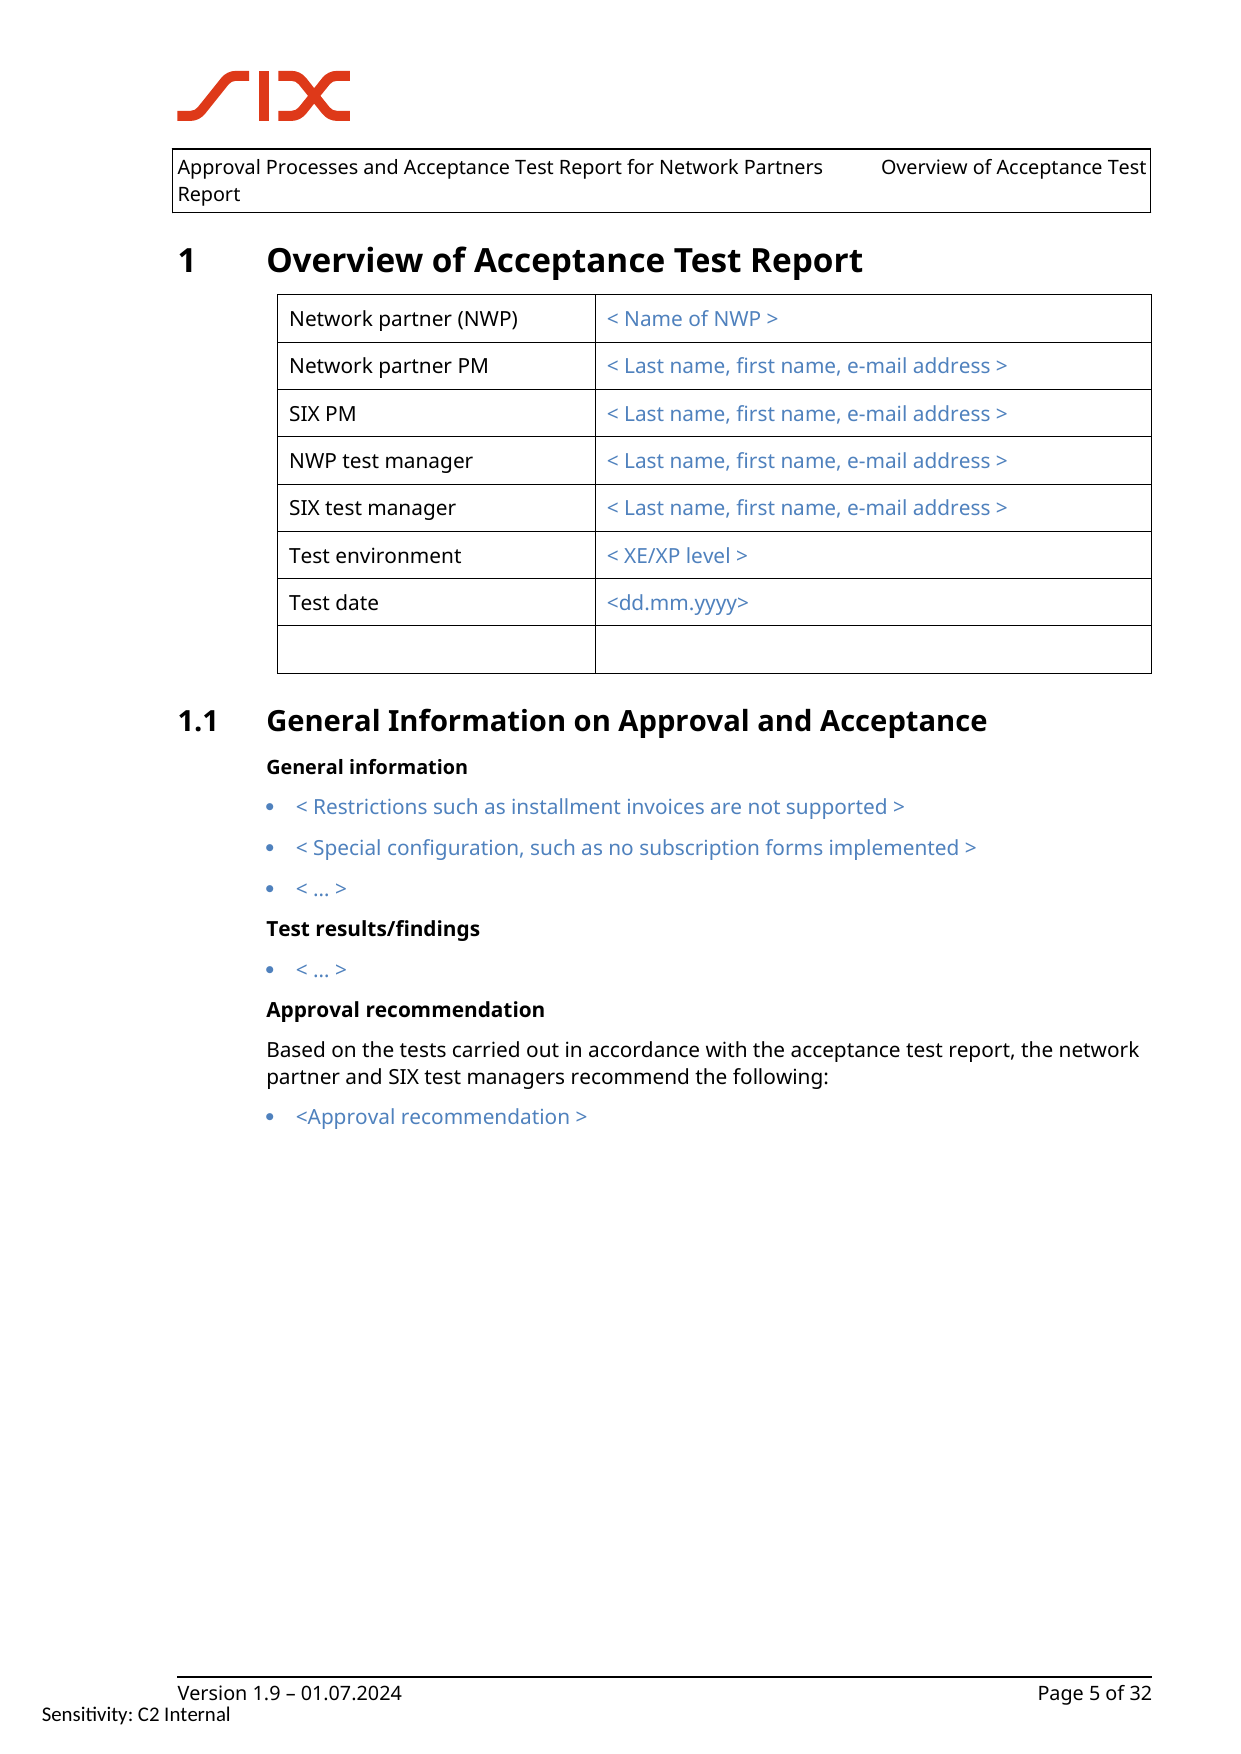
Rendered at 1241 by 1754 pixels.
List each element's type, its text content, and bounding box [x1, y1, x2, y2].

subtitle Overview of Acceptance Test Report [177, 236, 1240, 282]
table_cell Test environment [278, 532, 595, 578]
table_cell Network partner PM [278, 343, 595, 389]
table_cell Test date [278, 579, 595, 625]
text < Special configuration, such as no subscription forms implemented > [266, 833, 1240, 862]
text Approval recommendation [266, 996, 1152, 1023]
table_header Network partner (NWP) [278, 295, 595, 342]
table_cell SIX test manager [278, 485, 595, 531]
table_cell < Last name, first name, e-mail address > [596, 390, 1151, 436]
table_header < Name of NWP > [596, 295, 1151, 342]
text Test results/findings [266, 915, 1152, 942]
text <Approval recommendation > [266, 1102, 1240, 1130]
text < … > [266, 955, 1240, 983]
text Based on the tests carried out in accordance with the acceptance test report, the network partner and SIX test managers recommend the following: [266, 1035, 1152, 1089]
table_cell <dd.mm.yyyy> [596, 579, 1151, 625]
table_cell SIX PM [278, 390, 595, 436]
table_cell < XE/XP level > [596, 532, 1151, 578]
table_cell [278, 626, 595, 673]
table_cell < Last name, first name, e-mail address > [596, 343, 1151, 389]
text < … > [266, 874, 1240, 903]
table_cell < Last name, first name, e-mail address > [596, 485, 1151, 531]
text < Restrictions such as installment invoices are not supported > [266, 792, 1240, 821]
text General information [266, 753, 1152, 780]
table_cell [596, 626, 1151, 673]
table_cell NWP test manager [278, 437, 595, 483]
subtitle General Information on Approval and Acceptance [177, 701, 1240, 740]
table_cell < Last name, first name, e-mail address > [596, 437, 1151, 483]
